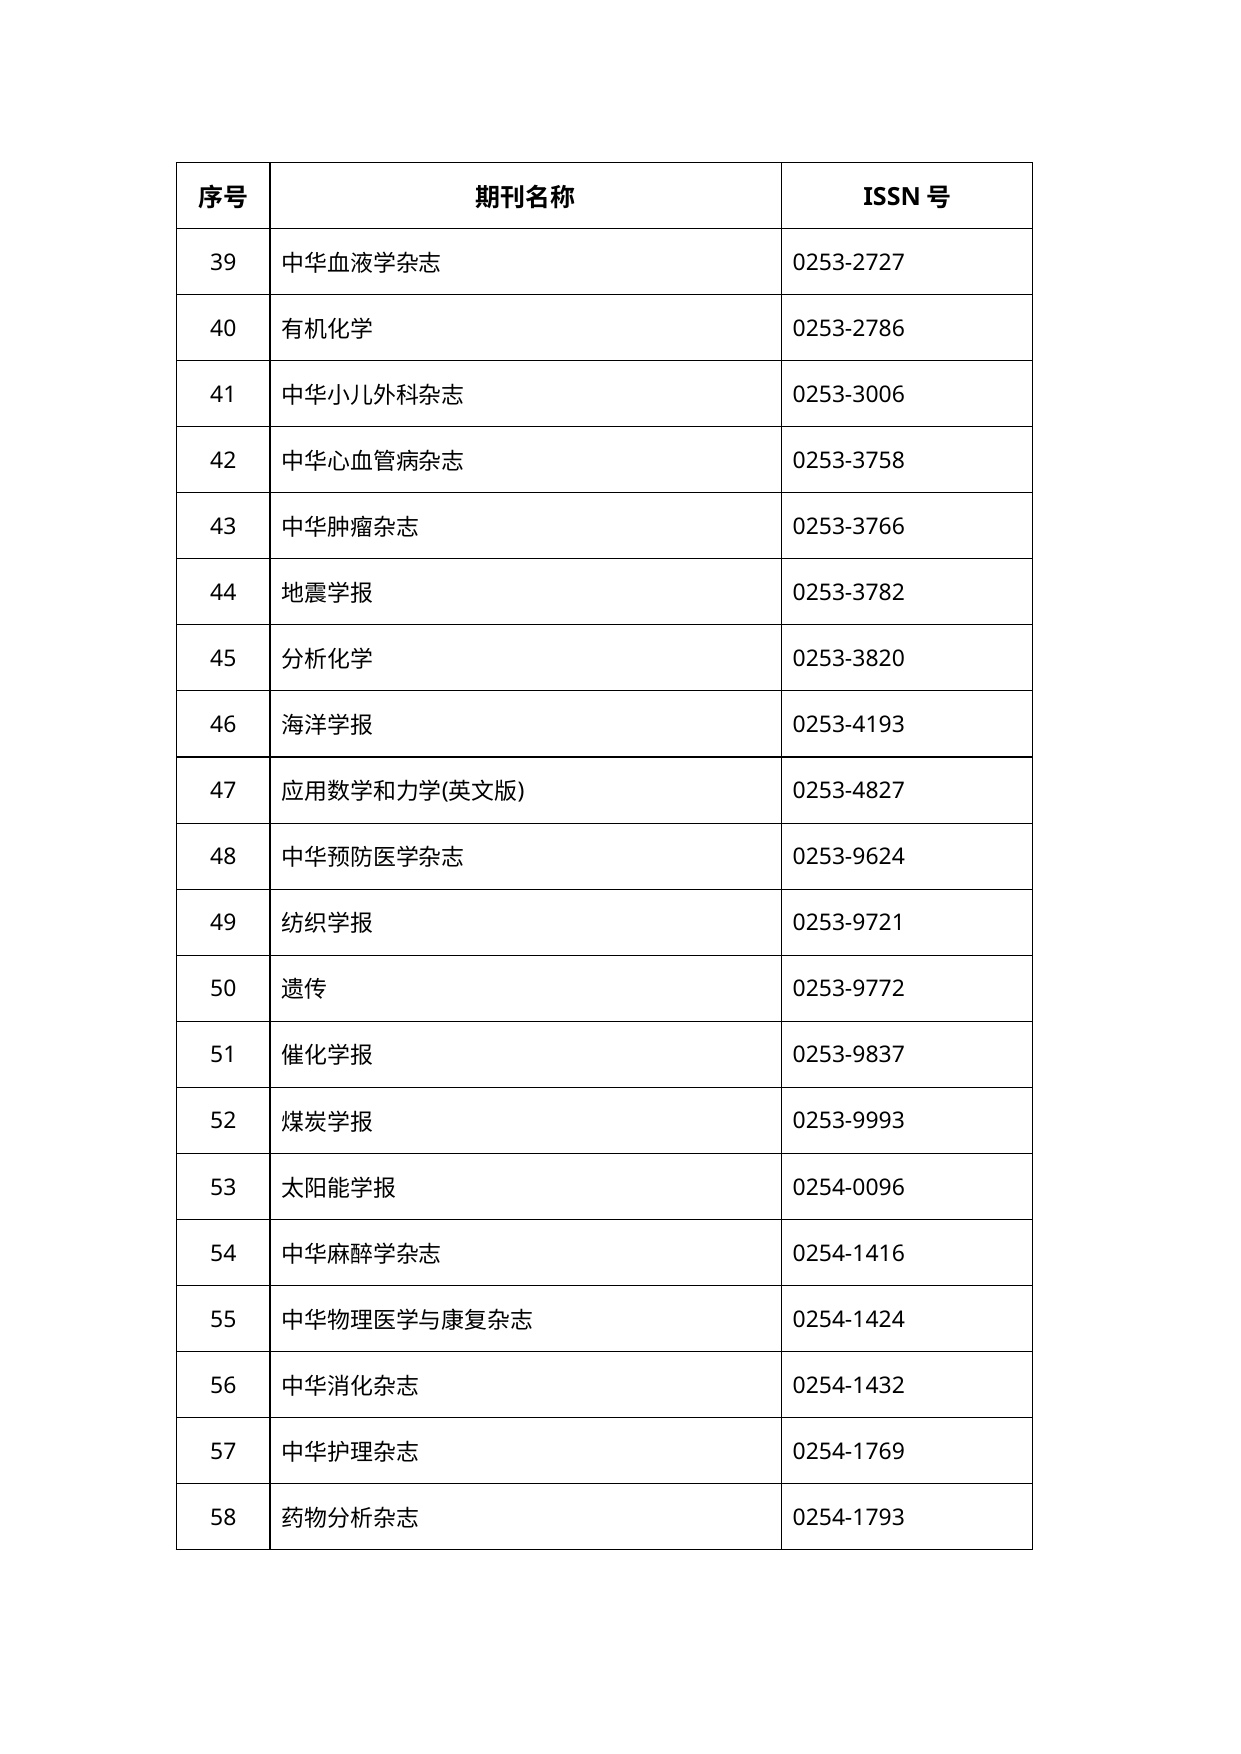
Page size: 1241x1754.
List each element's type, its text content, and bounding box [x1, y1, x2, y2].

table_cell 0253-4193 [782, 691, 1032, 756]
table_cell 0254-1424 [782, 1286, 1032, 1351]
table_cell 0253-9837 [782, 1022, 1032, 1087]
table_cell 0253-3766 [782, 493, 1032, 558]
table_cell 0253-9772 [782, 956, 1032, 1021]
table_cell 煤炭学报 [271, 1088, 781, 1153]
table_header 序号 [177, 163, 269, 228]
table_cell 0254-0096 [782, 1154, 1032, 1219]
table_cell 0254-1416 [782, 1220, 1032, 1285]
table_cell 0253-2727 [782, 229, 1032, 294]
table_cell 0253-2786 [782, 295, 1032, 360]
table_cell 太阳能学报 [271, 1154, 781, 1219]
table_cell 48 [177, 824, 269, 888]
table_cell 42 [177, 427, 269, 492]
table_cell 0254-1793 [782, 1484, 1032, 1549]
table_cell 0253-4827 [782, 758, 1032, 822]
table_cell 53 [177, 1154, 269, 1219]
table_cell 0254-1432 [782, 1352, 1032, 1417]
table_cell 中华预防医学杂志 [271, 824, 781, 888]
table_cell 49 [177, 890, 269, 954]
table_cell 55 [177, 1286, 269, 1351]
table_cell 地震学报 [271, 559, 781, 624]
table_cell 遗传 [271, 956, 781, 1021]
table_cell 中华小儿外科杂志 [271, 361, 781, 426]
table_cell 0254-1769 [782, 1418, 1032, 1483]
table_cell 50 [177, 956, 269, 1021]
table_cell 有机化学 [271, 295, 781, 360]
table_cell 海洋学报 [271, 691, 781, 756]
table_cell 52 [177, 1088, 269, 1153]
table_cell 56 [177, 1352, 269, 1417]
table_cell 催化学报 [271, 1022, 781, 1087]
table_header ISSN号 [782, 163, 1032, 228]
table_cell 47 [177, 758, 269, 822]
table_cell 54 [177, 1220, 269, 1285]
table_cell 39 [177, 229, 269, 294]
table_cell 0253-3820 [782, 625, 1032, 690]
table_cell 药物分析杂志 [271, 1484, 781, 1549]
table_cell 中华肿瘤杂志 [271, 493, 781, 558]
table_cell 0253-9624 [782, 824, 1032, 888]
table_cell 0253-9721 [782, 890, 1032, 954]
table_cell 中华物理医学与康复杂志 [271, 1286, 781, 1351]
table_cell 分析化学 [271, 625, 781, 690]
table_cell 中华护理杂志 [271, 1418, 781, 1483]
table_cell 中华心血管病杂志 [271, 427, 781, 492]
table_cell 0253-3782 [782, 559, 1032, 624]
table_cell 纺织学报 [271, 890, 781, 954]
table_cell 43 [177, 493, 269, 558]
table_cell 41 [177, 361, 269, 426]
table_cell 中华消化杂志 [271, 1352, 781, 1417]
table_cell 45 [177, 625, 269, 690]
table_cell 0253-9993 [782, 1088, 1032, 1153]
table_cell 40 [177, 295, 269, 360]
table_cell 应用数学和力学(英文版) [271, 758, 781, 822]
table_cell 57 [177, 1418, 269, 1483]
table_cell 中华血液学杂志 [271, 229, 781, 294]
table_cell 51 [177, 1022, 269, 1087]
table_cell 中华麻醉学杂志 [271, 1220, 781, 1285]
table_cell 0253-3006 [782, 361, 1032, 426]
table_cell 46 [177, 691, 269, 756]
table_cell 58 [177, 1484, 269, 1549]
table_header 期刊名称 [271, 163, 781, 228]
table_cell 0253-3758 [782, 427, 1032, 492]
table_cell 44 [177, 559, 269, 624]
